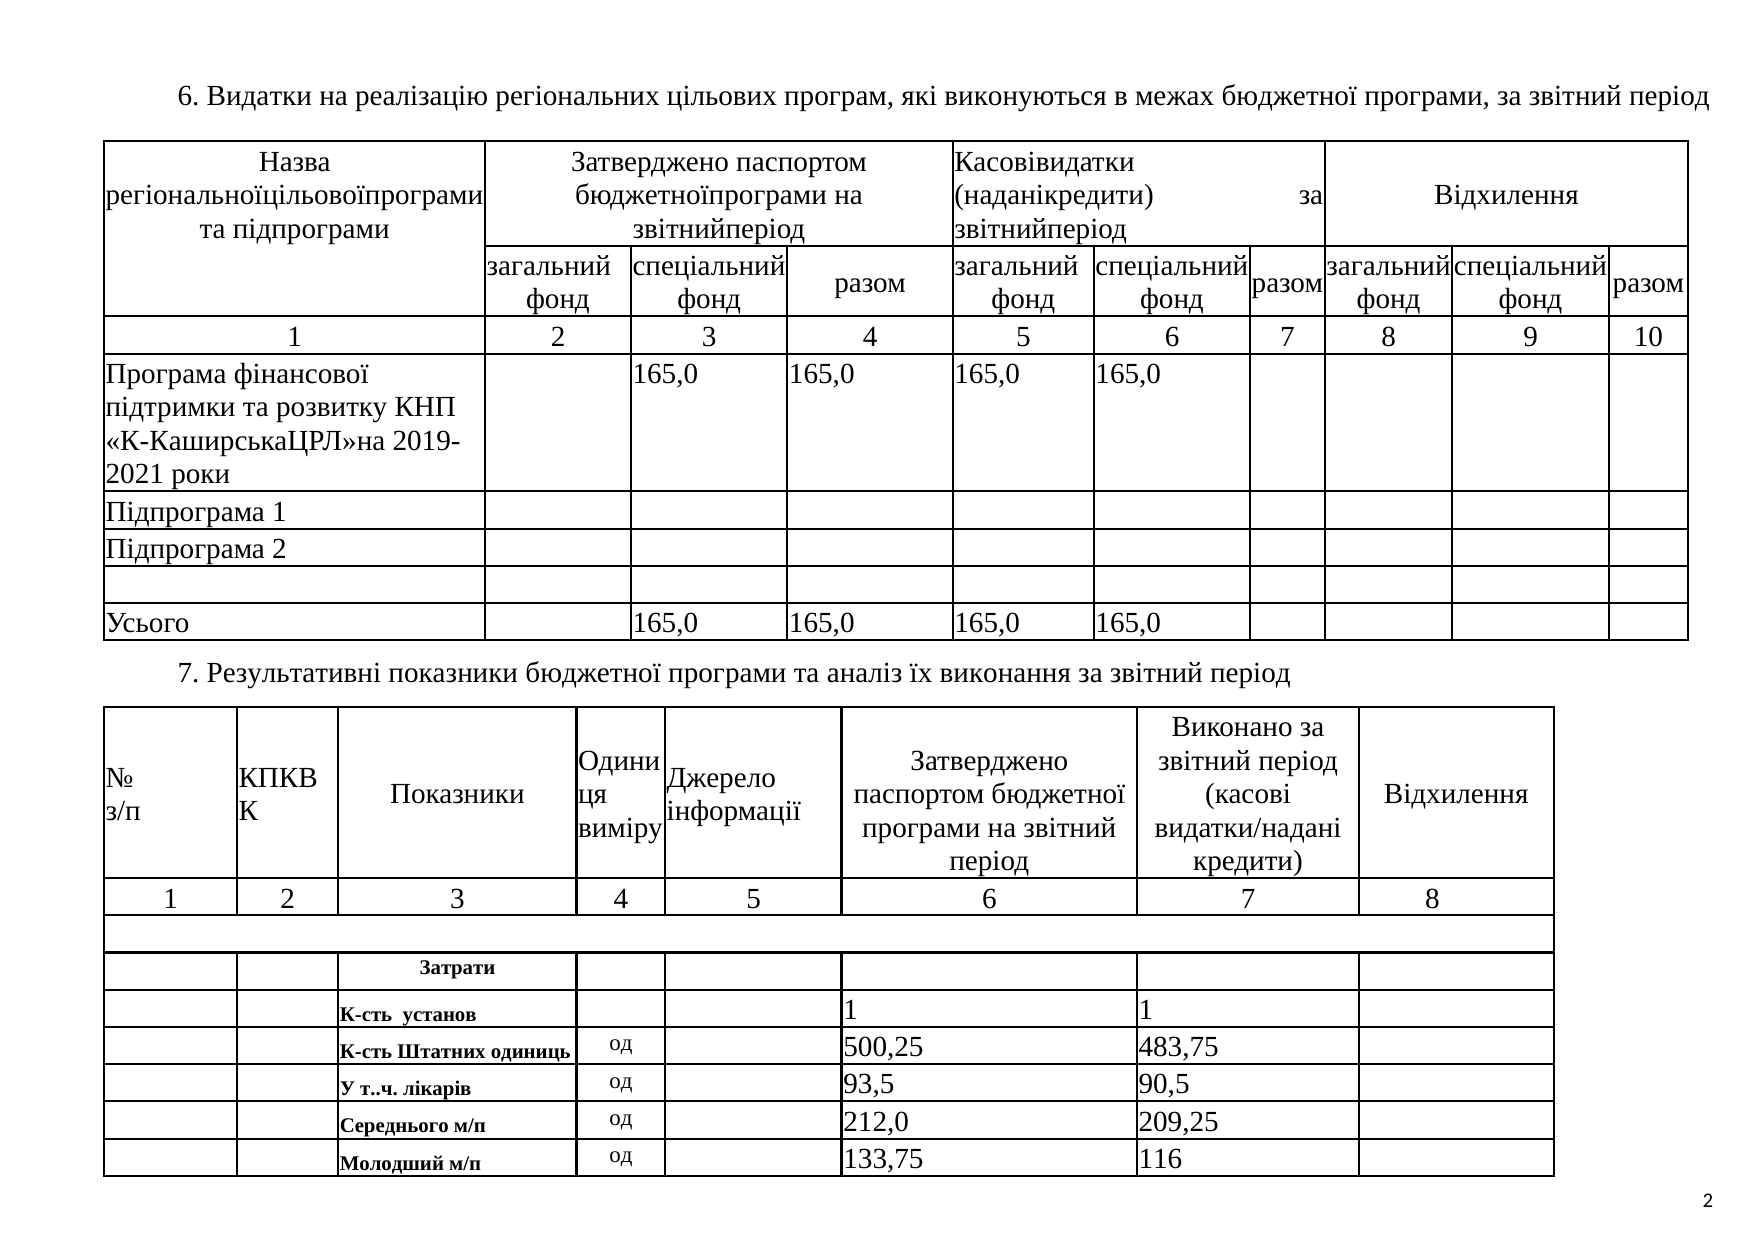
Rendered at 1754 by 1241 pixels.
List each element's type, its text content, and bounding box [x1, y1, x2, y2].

table_cell спеціальний фонд [1095, 247, 1249, 315]
table_cell 133,75 [843, 1140, 1136, 1174]
table_cell [105, 916, 1553, 951]
table_cell 3 [632, 317, 786, 352]
table_cell спеціальний фонд [632, 247, 786, 315]
table_cell [843, 954, 1136, 989]
table_cell 165,0 [954, 604, 1093, 639]
table_header Виконано за звітний період (касові видатки/надані кредити) [1138, 708, 1358, 877]
table_cell [1251, 530, 1324, 564]
table_cell [1138, 954, 1358, 989]
table_cell [1326, 355, 1451, 490]
table_cell 5 [666, 879, 840, 914]
table_cell 209,25 [1138, 1102, 1358, 1137]
table_cell 165,0 [788, 604, 952, 639]
table_cell Підпрограма 1 [105, 492, 484, 527]
table_cell [1453, 530, 1608, 564]
table_cell [486, 604, 630, 639]
table_cell 212,0 [843, 1102, 1136, 1137]
table_cell [486, 492, 630, 527]
table_cell К-сть установ [339, 991, 575, 1026]
table_cell Програма фінансової підтримки та розвитку КНП «К-КаширськаЦРЛ»на 2019-2021 роки [105, 355, 484, 490]
table_cell 1 [105, 317, 484, 352]
table_cell [1251, 604, 1324, 639]
table_cell 10 [1610, 317, 1687, 352]
table_cell 116 [1138, 1140, 1358, 1174]
table_cell [1610, 355, 1687, 490]
text 7. Результативні показники бюджетної програми та аналіз їх виконання за звітний період [177, 655, 1713, 689]
table_cell [1610, 530, 1687, 564]
table_cell 3 [339, 879, 575, 914]
text 6. Видатки на реалізацію регіональних цільових програм, які виконуються в межах бюджетної програми, за звітний період [177, 78, 1713, 111]
table_cell [1453, 492, 1608, 527]
table_cell [486, 530, 630, 564]
table_cell [1453, 567, 1608, 602]
table_cell [666, 1065, 840, 1100]
table_cell 90,5 [1138, 1065, 1358, 1100]
table_header Одиниця виміру [578, 708, 664, 877]
table_cell спеціальний фонд [1453, 247, 1608, 315]
table_cell [578, 991, 664, 1026]
table_cell У т..ч. лікарів [339, 1065, 575, 1100]
table_cell разом [788, 247, 952, 315]
table_cell 165,0 [632, 355, 786, 490]
table_cell [1326, 604, 1451, 639]
table_cell [1326, 530, 1451, 564]
table_cell 165,0 [954, 355, 1093, 490]
table_cell 93,5 [843, 1065, 1136, 1100]
table_cell [666, 1028, 840, 1063]
table_cell загальний фонд [1326, 247, 1451, 315]
table_cell загальний фонд [486, 247, 630, 315]
table_cell [1360, 1065, 1553, 1100]
table_cell [486, 355, 630, 490]
table_cell од [578, 1140, 664, 1174]
table_cell 8 [1326, 317, 1451, 352]
table_cell [1360, 1102, 1553, 1137]
table_cell од [578, 1028, 664, 1063]
table_cell од [578, 1065, 664, 1100]
table_cell [666, 991, 840, 1026]
table_cell [486, 567, 630, 602]
table_header Джерело інформації [666, 708, 840, 877]
table_cell 7 [1138, 879, 1358, 914]
table_cell 1 [1138, 991, 1358, 1026]
table_cell К-сть Штатних одиниць [339, 1028, 575, 1063]
table_cell Середнього м/п [339, 1102, 575, 1137]
table_cell [105, 567, 484, 602]
table_cell [1360, 991, 1553, 1026]
table_cell разом [1610, 247, 1687, 315]
table_cell [1453, 604, 1608, 639]
table_cell [632, 567, 786, 602]
table_header № з/п [105, 708, 236, 877]
table_cell [238, 954, 337, 989]
table_cell [1610, 567, 1687, 602]
table_header Затверджено паспортом бюджетноїпрограми на звітнийперіод [486, 142, 952, 244]
table_cell 165,0 [632, 604, 786, 639]
table_cell 1 [105, 879, 236, 914]
table_cell [105, 991, 236, 1026]
table_cell [105, 1140, 236, 1174]
table_cell [238, 1102, 337, 1137]
table_cell 9 [1453, 317, 1608, 352]
table_cell [1610, 492, 1687, 527]
table_cell [1095, 530, 1249, 564]
table_cell 165,0 [788, 355, 952, 490]
table_cell [788, 530, 952, 564]
table_cell [105, 1065, 236, 1100]
table_header Назва регіональноїцільовоїпрограми та підпрограми [105, 142, 484, 315]
table_cell [1360, 954, 1553, 989]
table_cell Усього [105, 604, 484, 639]
table_cell 7 [1251, 317, 1324, 352]
table_cell 165,0 [1095, 604, 1249, 639]
table_cell [105, 1028, 236, 1063]
table_header Відхилення [1326, 142, 1687, 244]
table_cell [788, 492, 952, 527]
table_cell [105, 954, 236, 989]
table_cell [954, 530, 1093, 564]
table_cell 4 [578, 879, 664, 914]
table_cell [238, 1140, 337, 1174]
table_cell 500,25 [843, 1028, 1136, 1063]
table_cell [578, 954, 664, 989]
table_cell [238, 1065, 337, 1100]
table_cell [1251, 567, 1324, 602]
table_cell 5 [954, 317, 1093, 352]
table_header Касовівидатки (наданікредити) за звітнийперіод [954, 142, 1324, 244]
table_cell [1360, 1140, 1553, 1174]
table_cell [788, 567, 952, 602]
table_cell [1251, 492, 1324, 527]
table_header Показники [339, 708, 575, 877]
table_cell [1360, 1028, 1553, 1063]
table_cell [1326, 567, 1451, 602]
table_cell [238, 991, 337, 1026]
table_cell 483,75 [1138, 1028, 1358, 1063]
table_cell 6 [843, 879, 1136, 914]
table_header Відхилення [1360, 708, 1553, 877]
table_cell [1095, 492, 1249, 527]
table_header КПКВК [238, 708, 337, 877]
table_cell [1453, 355, 1608, 490]
table_cell од [578, 1102, 664, 1137]
table_cell [1095, 567, 1249, 602]
table_cell разом [1251, 247, 1324, 315]
table_cell 4 [788, 317, 952, 352]
table_cell 8 [1360, 879, 1553, 914]
table_cell загальний фонд [954, 247, 1093, 315]
table_cell [105, 1102, 236, 1137]
table_header Затверджено паспортом бюджетної програми на звітний період [843, 708, 1136, 877]
table_cell [1610, 604, 1687, 639]
table_cell 1 [843, 991, 1136, 1026]
table_cell 6 [1095, 317, 1249, 352]
table_cell Затрати [339, 954, 575, 989]
table_cell 2 [238, 879, 337, 914]
table_cell Молодший м/п [339, 1140, 575, 1174]
table_cell [238, 1028, 337, 1063]
table_cell [1326, 492, 1451, 527]
table_cell [954, 492, 1093, 527]
table_cell [666, 1102, 840, 1137]
table_cell [632, 530, 786, 564]
table_cell [666, 954, 840, 989]
table_cell [1251, 355, 1324, 490]
table_cell 165,0 [1095, 355, 1249, 490]
table_cell [666, 1140, 840, 1174]
table_cell Підпрограма 2 [105, 530, 484, 564]
table_cell [632, 492, 786, 527]
table_cell 2 [486, 317, 630, 352]
table_cell [954, 567, 1093, 602]
